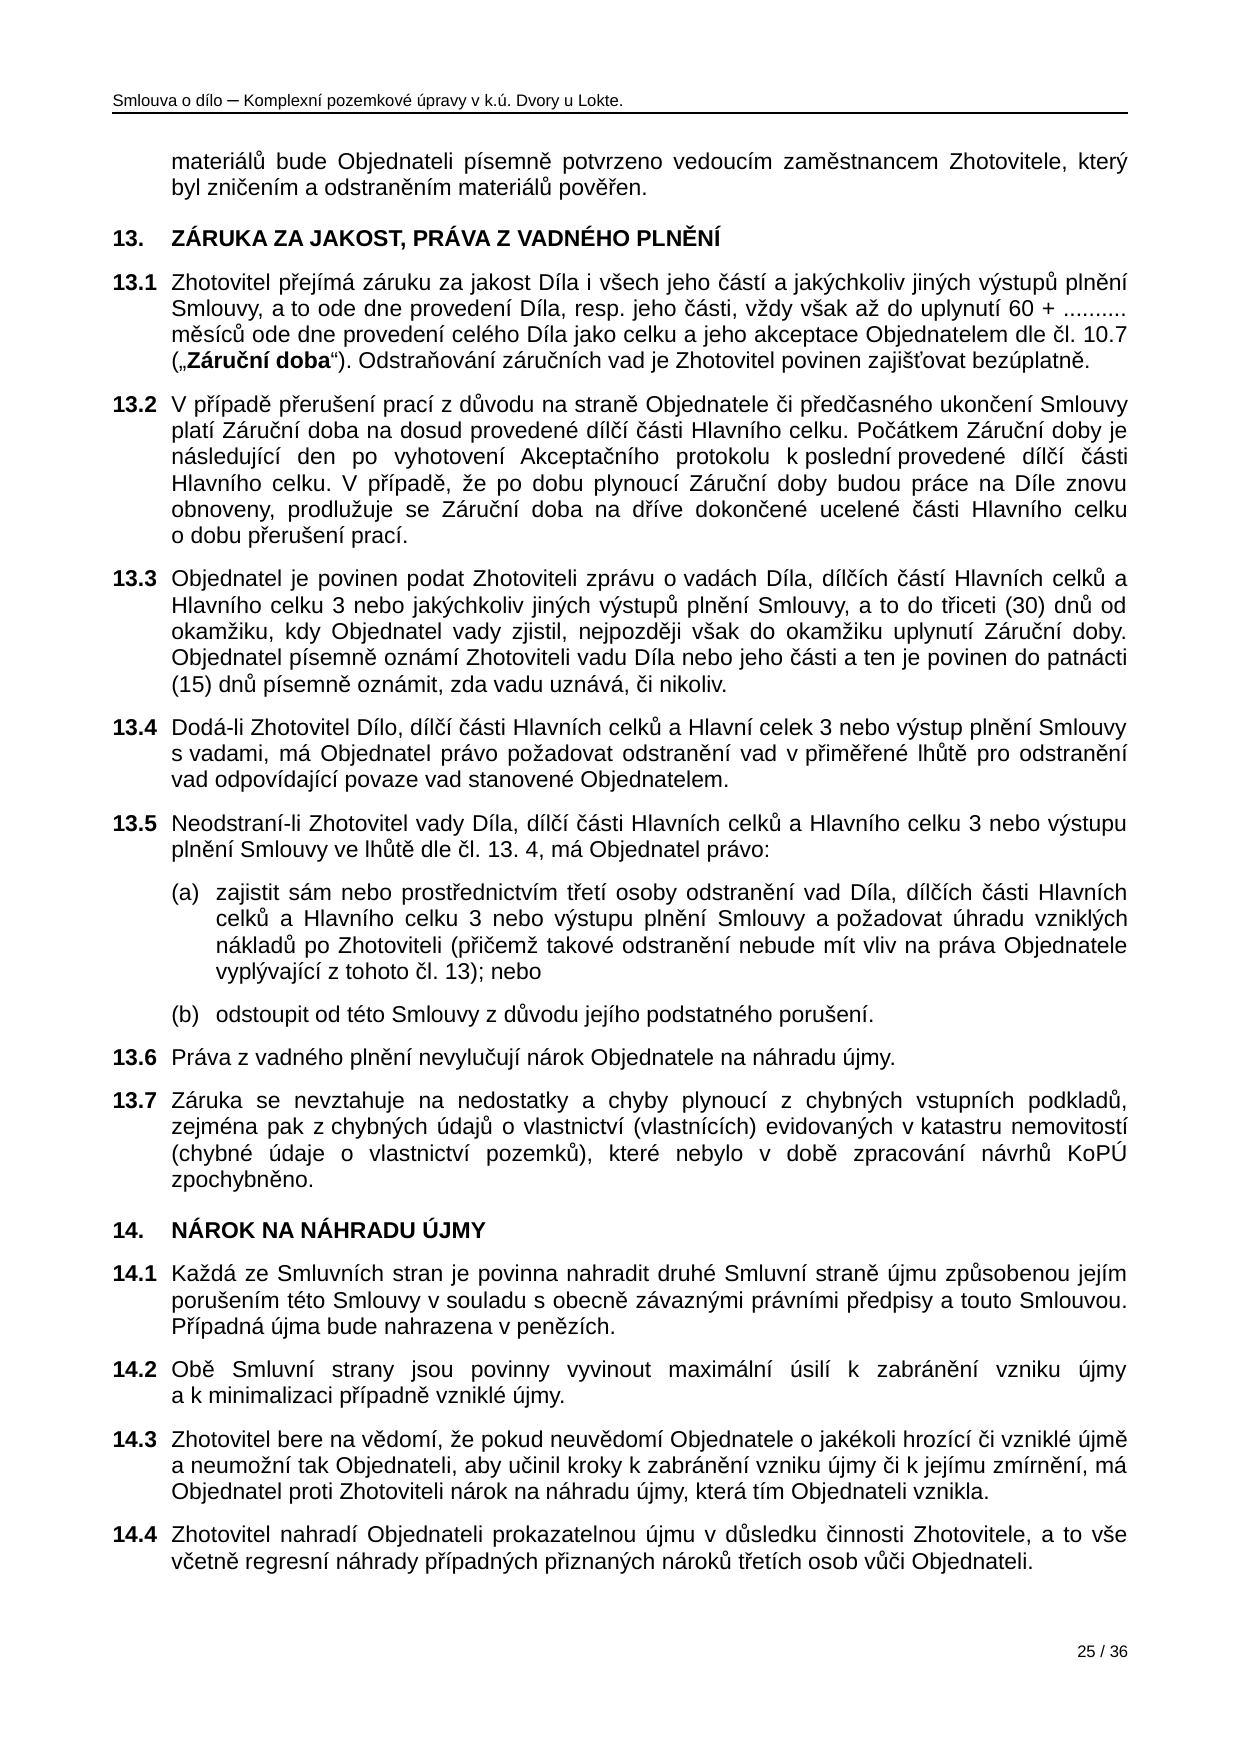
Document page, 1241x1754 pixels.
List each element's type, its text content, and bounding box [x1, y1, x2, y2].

text Neodstraní-li Zhotovitel vady Díla, dílčí části Hlavních celků a Hlavního celku 3 nebo výstupu plnění Smlouvy ve lhůtě dle čl. 13. 4, má Objednatel právo: [112, 809, 1128, 862]
text Záruka za jakost, práva z vadného plnění [112, 225, 1128, 252]
text Obě Smluvní strany jsou povinny vyvinout maximální úsilí k zabránění vzniku újmy a k minimalizaci případně vzniklé újmy. [112, 1356, 1128, 1409]
text Dodá-li Zhotovitel Dílo, dílčí části Hlavních celků a Hlavní celek 3 nebo výstup plnění Smlouvy s vadami, má Objednatel právo požadovat odstranění vad v přiměřené lhůtě pro odstranění vad odpovídající povaze vad stanovené Objednatelem. [112, 714, 1128, 793]
text odstoupit od této Smlouvy z důvodu jejího podstatného porušení. [171, 1001, 1128, 1027]
text Práva z vadného plnění nevylučují nárok Objednatele na náhradu újmy. [112, 1044, 1128, 1070]
list zajistit sám nebo prostřednictvím třetí osoby odstranění vad Díla, dílčích části Hlavních celků a Hlavního celku 3 nebo výstupu plnění Smlouvy a požadovat úhradu vzniklých nákladů po Zhotoviteli (přičemž takové odstranění nebude mít vliv na práva Objednatele vyplývající z tohoto čl. 13); nebo [171, 879, 1128, 984]
text Záruka se nevztahuje na nedostatky a chyby plynoucí z chybných vstupních podkladů, zejména pak z chybných údajů o vlastnictví (vlastnících) evidovaných v katastru nemovitostí (chybné údaje o vlastnictví pozemků), které nebylo v době zpracování návrhů KoPÚ zpochybněno. [112, 1087, 1128, 1192]
text Zhotovitel bere na vědomí, že pokud neuvědomí Objednatele o jakékoli hrozící či vzniklé újmě a neumožní tak Objednateli, aby učinil kroky k zabránění vzniku újmy či k jejímu zmírnění, má Objednatel proti Zhotoviteli nárok na náhradu újmy, která tím Objednateli vznikla. [112, 1426, 1128, 1504]
text Každá ze Smluvních stran je povinna nahradit druhé Smluvní straně újmu způsobenou jejím porušením této Smlouvy v souladu s obecně závaznými právními předpisy a touto Smlouvou. Případná újma bude nahrazena v penězích. [112, 1260, 1128, 1339]
text Zhotovitel přejímá záruku za jakost Díla i všech jeho částí a jakýchkoliv jiných výstupů plnění Smlouvy, a to ode dne provedení Díla, resp. jeho části, vždy však až do uplynutí 60 + .......... měsíců ode dne provedení celého Díla jako celku a jeho akceptace Objednatelem dle čl. 10.7 („Záruční doba“). Odstraňování záručních vad je Zhotovitel povinen zajišťovat bezúplatně. [112, 268, 1128, 374]
text Zhotovitel nahradí Objednateli prokazatelnou újmu v důsledku činnosti Zhotovitele, a to vše včetně regresní náhrady případných přiznaných nároků třetích osob vůči Objednateli. [112, 1521, 1128, 1574]
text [112, 148, 1128, 200]
text Objednatel je povinen podat Zhotoviteli zprávu o vadách Díla, dílčích částí Hlavních celků a Hlavního celku 3 nebo jakýchkoliv jiných výstupů plnění Smlouvy, a to do třiceti (30) dnů od okamžiku, kdy Objednatel vady zjistil, nejpozději však do okamžiku uplynutí Záruční doby. Objednatel písemně oznámí Zhotoviteli vadu Díla nebo jeho části a ten je povinen do patnácti (15) dnů písemně oznámit, zda vadu uznává, či nikoliv. [112, 565, 1128, 697]
text Nárok na náhradu újmy [112, 1217, 1128, 1244]
text V případě přerušení prací z důvodu na straně Objednatele či předčasného ukončení Smlouvy platí Záruční doba na dosud provedené dílčí části Hlavního celku. Počátkem Záruční doby je následující den po vyhotovení Akceptačního protokolu k poslední provedené dílčí části Hlavního celku. V případě, že po dobu plynoucí Záruční doby budou práce na Díle znovu obnoveny, prodlužuje se Záruční doba na dříve dokončené ucelené části Hlavního celku o dobu přerušení prací. [112, 391, 1128, 549]
